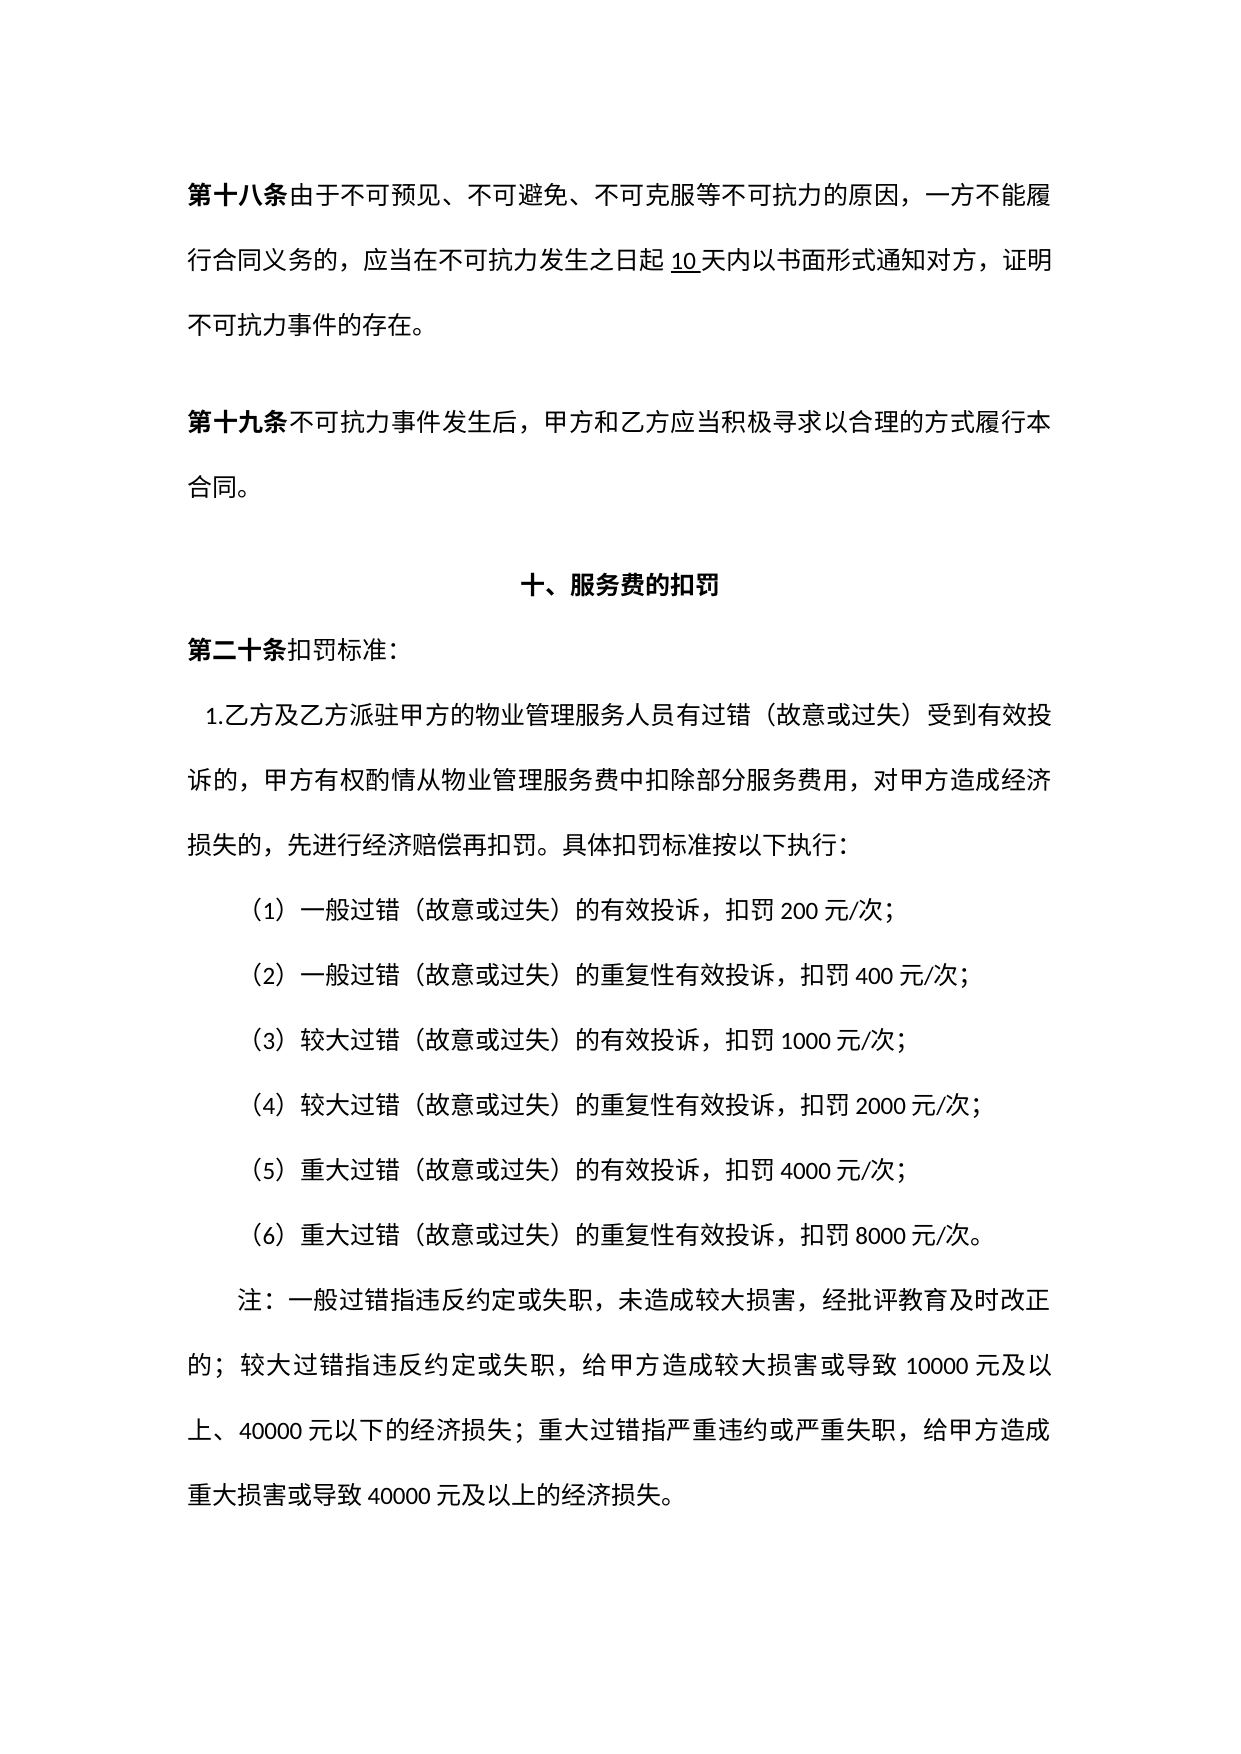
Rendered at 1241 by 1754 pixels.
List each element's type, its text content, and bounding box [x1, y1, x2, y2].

text 注：一般过错指违反约定或失职，未造成较大损害，经批评教育及时改正的；较大过错指违反约定或失职，给甲方造成较大损害或导致10000元及以上、40000元以下的经济损失；重大过错指严重违约或严重失职，给甲方造成重大损害或导致40000元及以上的经济损失。 [187, 1267, 1053, 1527]
text （1）一般过错（故意或过失）的有效投诉，扣罚200 元/次； [187, 877, 1053, 942]
text （3）较大过错（故意或过失）的有效投诉，扣罚1000元/次； [187, 1007, 1053, 1072]
text 十、服务费的扣罚 [187, 552, 1053, 617]
text 第十八条由于不可预见、不可避免、不可克服等不可抗力的原因，一方不能履行合同义务的，应当在不可抗力发生之日起10天内以书面形式通知对方，证明不可抗力事件的存在。 [187, 162, 1053, 357]
text （5）重大过错（故意或过失）的有效投诉，扣罚4000元/次； [187, 1137, 1053, 1202]
text （2）一般过错（故意或过失）的重复性有效投诉，扣罚400 元/次； [187, 942, 1053, 1007]
text （4）较大过错（故意或过失）的重复性有效投诉，扣罚2000元/次； [187, 1072, 1053, 1137]
text 第二十条扣罚标准： [187, 617, 1053, 682]
text 第十九条不可抗力事件发生后，甲方和乙方应当积极寻求以合理的方式履行本合同。 [187, 389, 1053, 519]
text 1.乙方及乙方派驻甲方的物业管理服务人员有过错（故意或过失）受到有效投诉的，甲方有权酌情从物业管理服务费中扣除部分服务费用，对甲方造成经济损失的，先进行经济赔偿再扣罚。具体扣罚标准按以下执行： [187, 682, 1053, 877]
text （6）重大过错（故意或过失）的重复性有效投诉，扣罚8000元/次。 [187, 1202, 1053, 1267]
